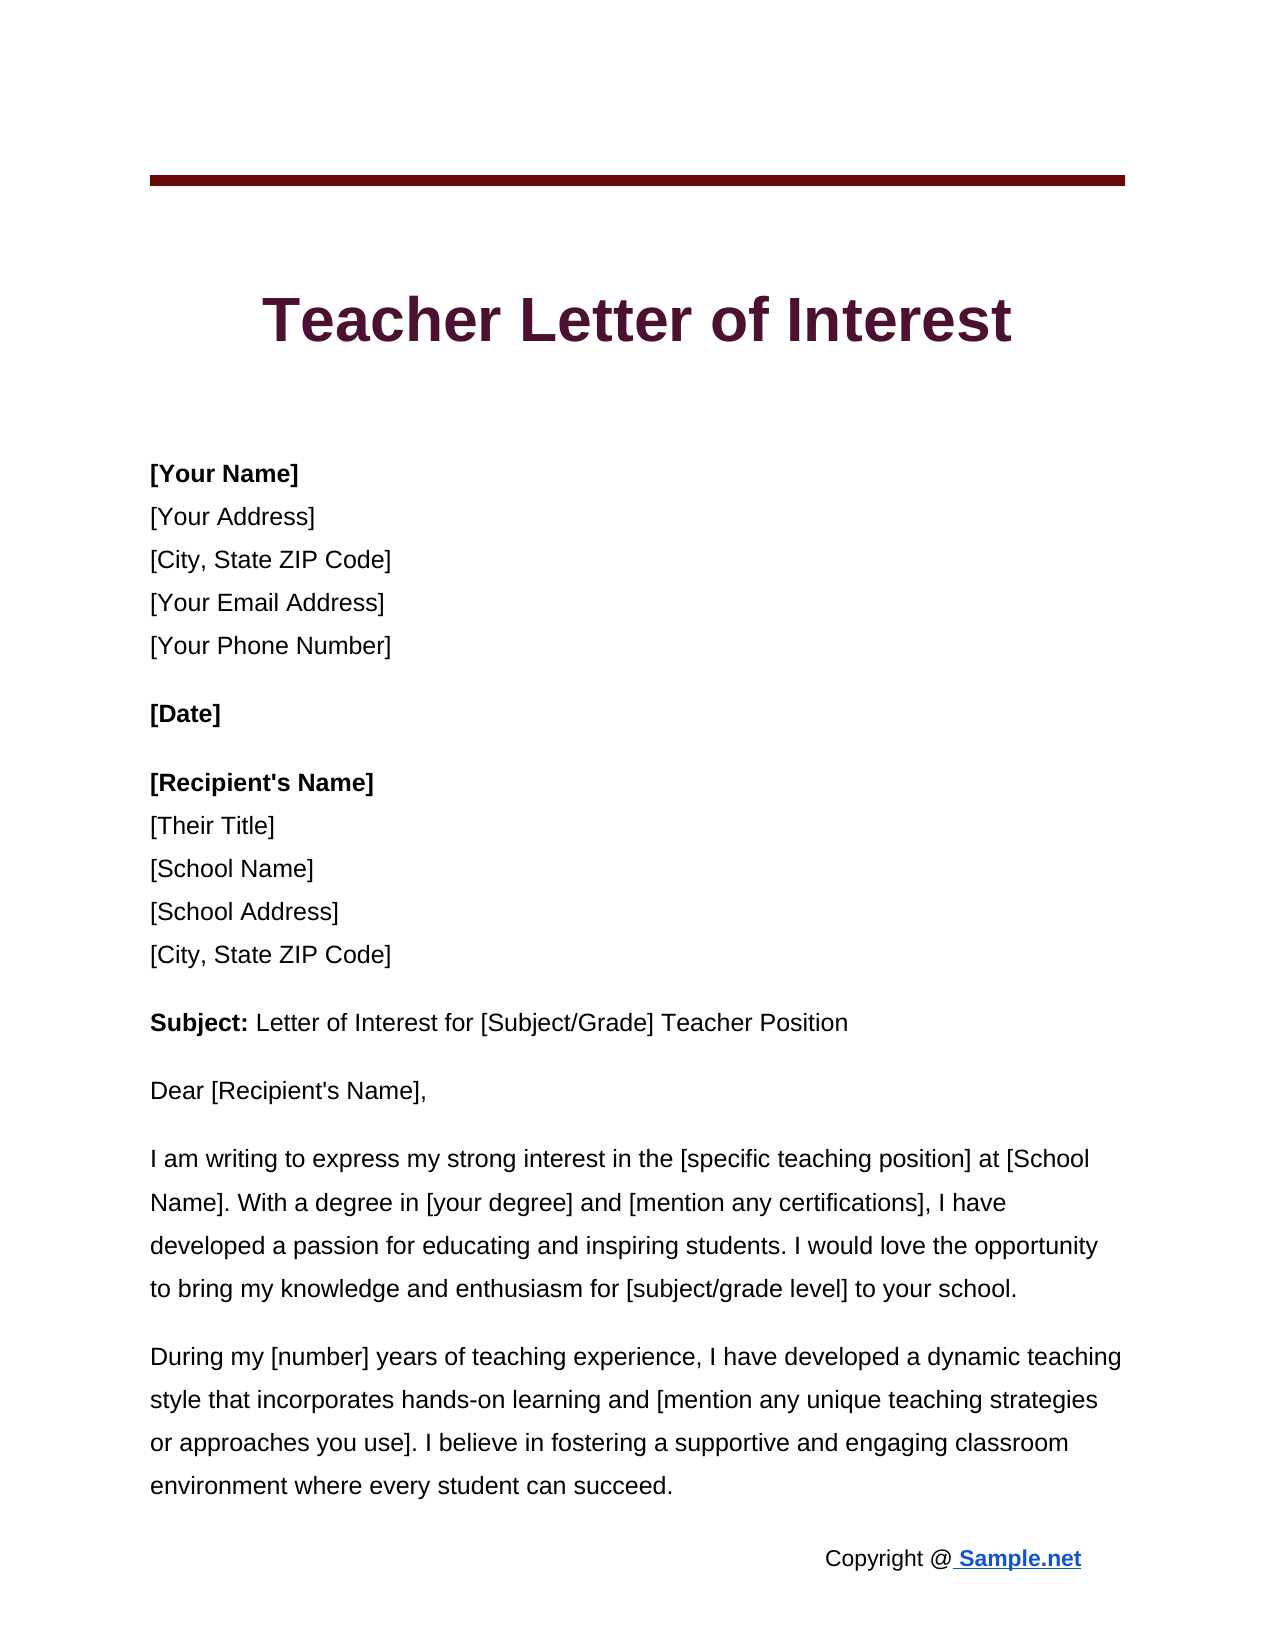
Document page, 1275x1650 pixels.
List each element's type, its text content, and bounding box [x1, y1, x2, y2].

text [Recipient's Name] [Their Title] [School Name] [School Address] [City, State ZIP Code] [150, 767, 1125, 969]
text Subject: Letter of Interest for [Subject/Grade] Teacher Position [150, 1008, 1125, 1037]
text I am writing to express my strong interest in the [specific teaching position] at [School Name]. With a degree in [your degree] and [mention any certifications], I have developed a passion for educating and inspiring students. I would love the opportunity to bring my knowledge and enthusiasm for [subject/grade level] to your school. [150, 1144, 1125, 1302]
text [Your Name] [Your Address] [City, State ZIP Code] [Your Email Address] [Your Phone Number] [150, 416, 1125, 660]
picture [150, 175, 1125, 186]
text Teacher Letter of Interest [150, 186, 1125, 355]
text Dear [Recipient's Name], [150, 1076, 1125, 1105]
text During my [number] years of teaching experience, I have developed a dynamic teaching style that incorporates hands-on learning and [mention any unique teaching strategies or approaches you use]. I believe in fostering a supportive and engaging classroom environment where every student can succeed. [150, 1342, 1125, 1500]
text [Date] [150, 699, 1125, 728]
